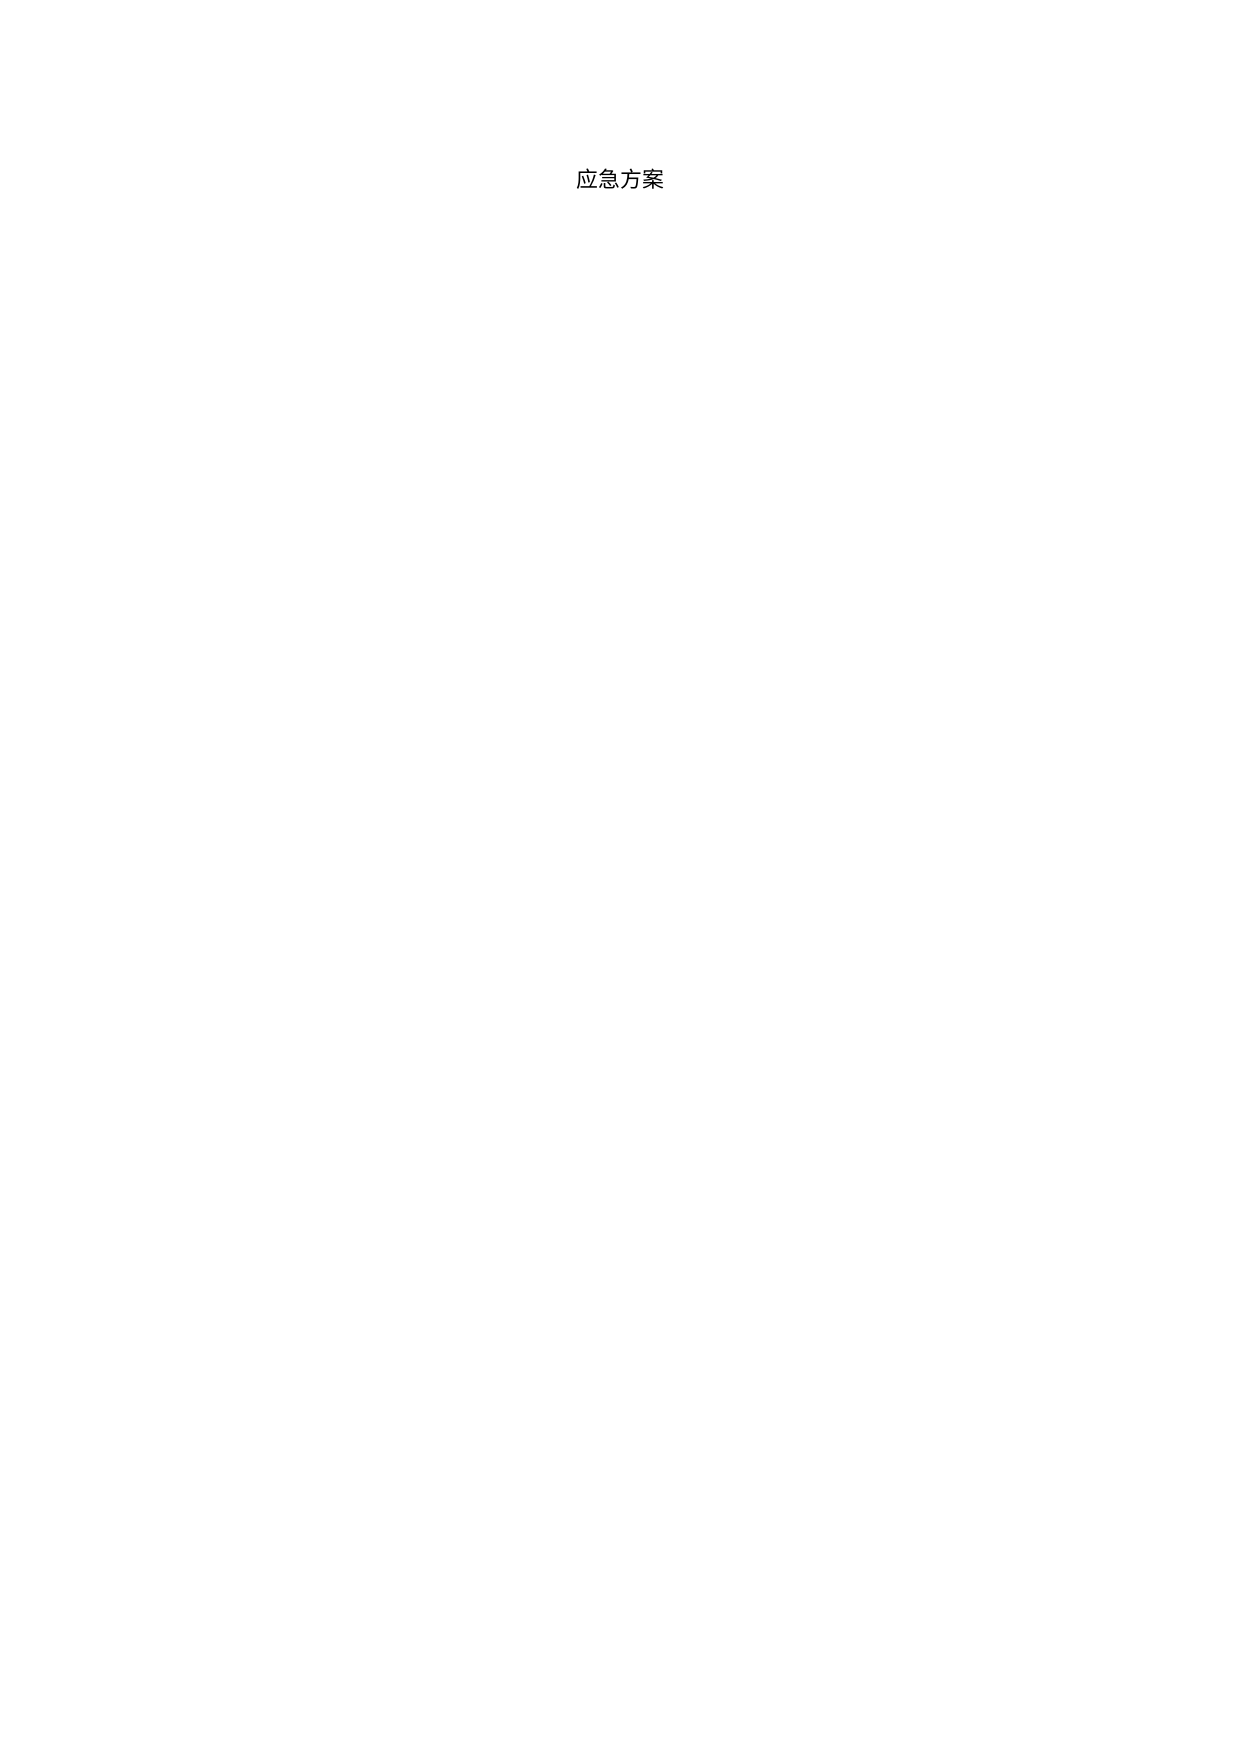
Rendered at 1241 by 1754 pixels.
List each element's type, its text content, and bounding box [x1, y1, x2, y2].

text 应急方案 [187, 162, 1053, 194]
